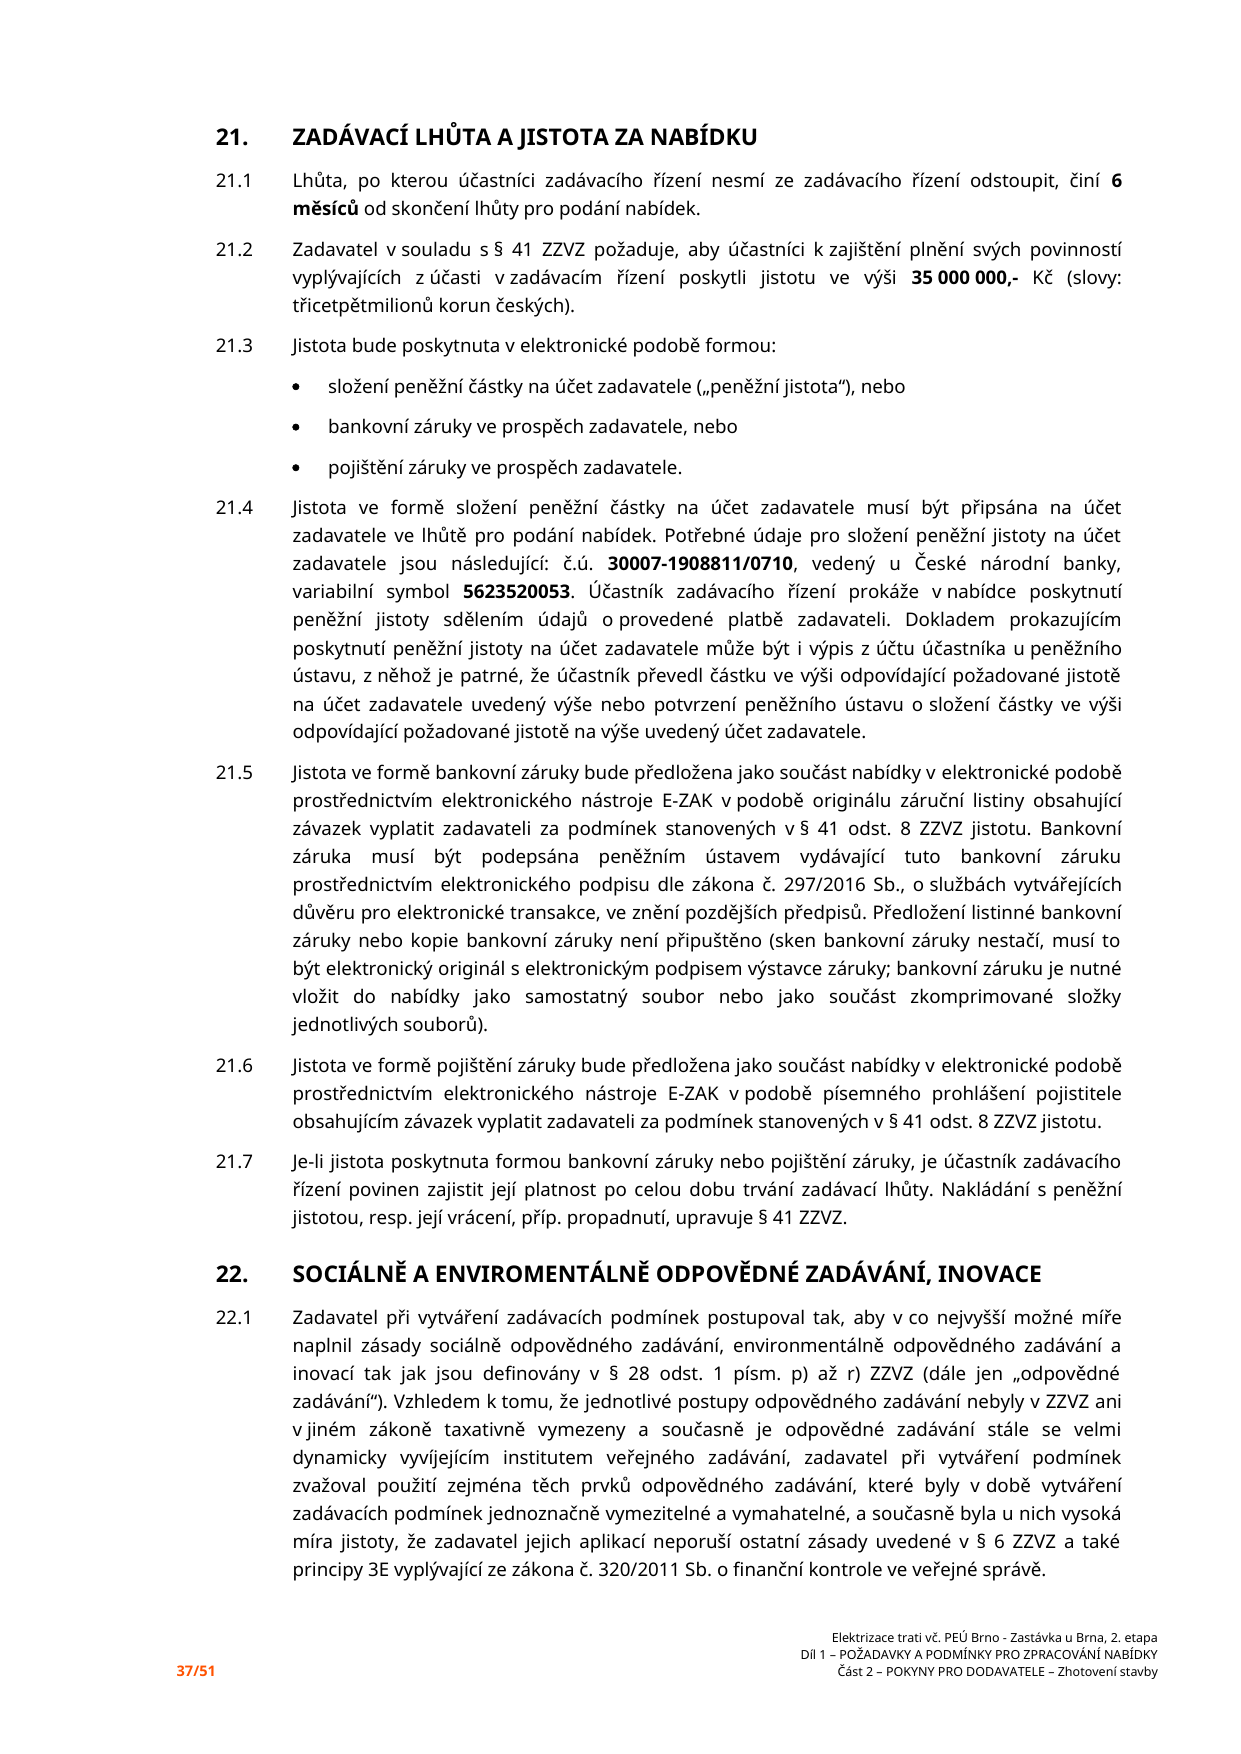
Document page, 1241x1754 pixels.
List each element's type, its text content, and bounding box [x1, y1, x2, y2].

text Jistota ve formě pojištění záruky bude předložena jako součást nabídky v elektronické podobě prostřednictvím elektronického nástroje E-ZAK v podobě písemného prohlášení pojistitele obsahujícím závazek vyplatit zadavateli za podmínek stanovených v § 41 odst. 8 ZZVZ jistotu. [216, 1052, 1122, 1134]
text pojištění záruky ve prospěch zadavatele. [292, 454, 1122, 480]
text Jistota ve formě bankovní záruky bude předložena jako součást nabídky v elektronické podobě prostřednictvím elektronického nástroje E-ZAK v podobě originálu záruční listiny obsahující závazek vyplatit zadavateli za podmínek stanovených v § 41 odst. 8 ZZVZ jistotu. Bankovní záruka musí být podepsána peněžním ústavem vydávající tuto bankovní záruku prostřednictvím elektronického podpisu dle zákona č. 297/2016 Sb., o službách vytvářejících důvěru pro elektronické transakce, ve znění pozdějších předpisů. Předložení listinné bankovní záruky nebo kopie bankovní záruky není připuštěno (sken bankovní záruky nestačí, musí to být elektronický originál s elektronickým podpisem výstavce záruky; bankovní záruku je nutné vložit do nabídky jako samostatný soubor nebo jako součást zkomprimované složky jednotlivých souborů). [216, 759, 1122, 1037]
text Jistota ve formě složení peněžní částky na účet zadavatele musí být připsána na účet zadavatele ve lhůtě pro podání nabídek. Potřebné údaje pro složení peněžní jistoty na účet zadavatele jsou následující: č.ú. 30007-1908811/0710, vedený u České národní banky, variabilní symbol 5623520053. Účastník zadávacího řízení prokáže v nabídce poskytnutí peněžní jistoty sdělením údajů o provedené platbě zadavateli. Dokladem prokazujícím poskytnutí peněžní jistoty na účet zadavatele může být i výpis z účtu účastníka u peněžního ústavu, z něhož je patrné, že účastník převedl částku ve výši odpovídající požadované jistotě na účet zadavatele uvedený výše nebo potvrzení peněžního ústavu o složení částky ve výši odpovídající požadované jistotě na výše uvedený účet zadavatele. [216, 495, 1122, 744]
text Je-li jistota poskytnuta formou bankovní záruky nebo pojištění záruky, je účastník zadávacího řízení povinen zajistit její platnost po celou dobu trvání zadávací lhůty. Nakládání s peněžní jistotou, resp. její vrácení, příp. propadnutí, upravuje § 41 ZZVZ. [216, 1149, 1122, 1230]
text Zadavatel při vytváření zadávacích podmínek postupoval tak, aby v co nejvyšší možné míře naplnil zásady sociálně odpovědného zadávání, environmentálně odpovědného zadávání a inovací tak jak jsou definovány v § 28 odst. 1 písm. p) až r) ZZVZ (dále jen „odpovědné zadávání“). Vzhledem k tomu, že jednotlivé postupy odpovědného zadávání nebyly v ZZVZ ani v jiném zákoně taxativně vymezeny a současně je odpovědné zadávání stále se velmi dynamicky vyvíjejícím institutem veřejného zadávání, zadavatel při vytváření podmínek zvažoval použití zejména těch prvků odpovědného zadávání, které byly v době vytváření zadávacích podmínek jednoznačně vymezitelné a vymahatelné, a současně byla u nich vysoká míra jistoty, že zadavatel jejich aplikací neporuší ostatní zásady uvedené v § 6 ZZVZ a také principy 3E vyplývající ze zákona č. 320/2011 Sb. o finanční kontrole ve veřejné správě. [216, 1304, 1122, 1582]
text ZADÁVACÍ LHŮTA A JISTOTA ZA NABÍDKU [216, 121, 1122, 152]
text Lhůta, po kterou účastníci zadávacího řízení nesmí ze zadávacího řízení odstoupit, činí 6 měsíců od skončení lhůty pro podání nabídek. [216, 167, 1122, 221]
text Zadavatel v souladu s § 41 ZZVZ požaduje, aby účastníci k zajištění plnění svých povinností vyplývajících z účasti v zadávacím řízení poskytli jistotu ve výši 35 000 000,- Kč (slovy: třicetpětmilionů korun českých). [216, 236, 1122, 318]
text SOCIÁLNĚ A ENVIROMENTÁLNĚ ODPOVĚDNÉ ZADÁVÁNÍ, INOVACE [216, 1258, 1122, 1289]
text složení peněžní částky na účet zadavatele („peněžní jistota“), nebo [292, 373, 1122, 399]
text bankovní záruky ve prospěch zadavatele, nebo [292, 414, 1122, 439]
text Jistota bude poskytnuta v elektronické podobě formou: [216, 333, 1122, 358]
